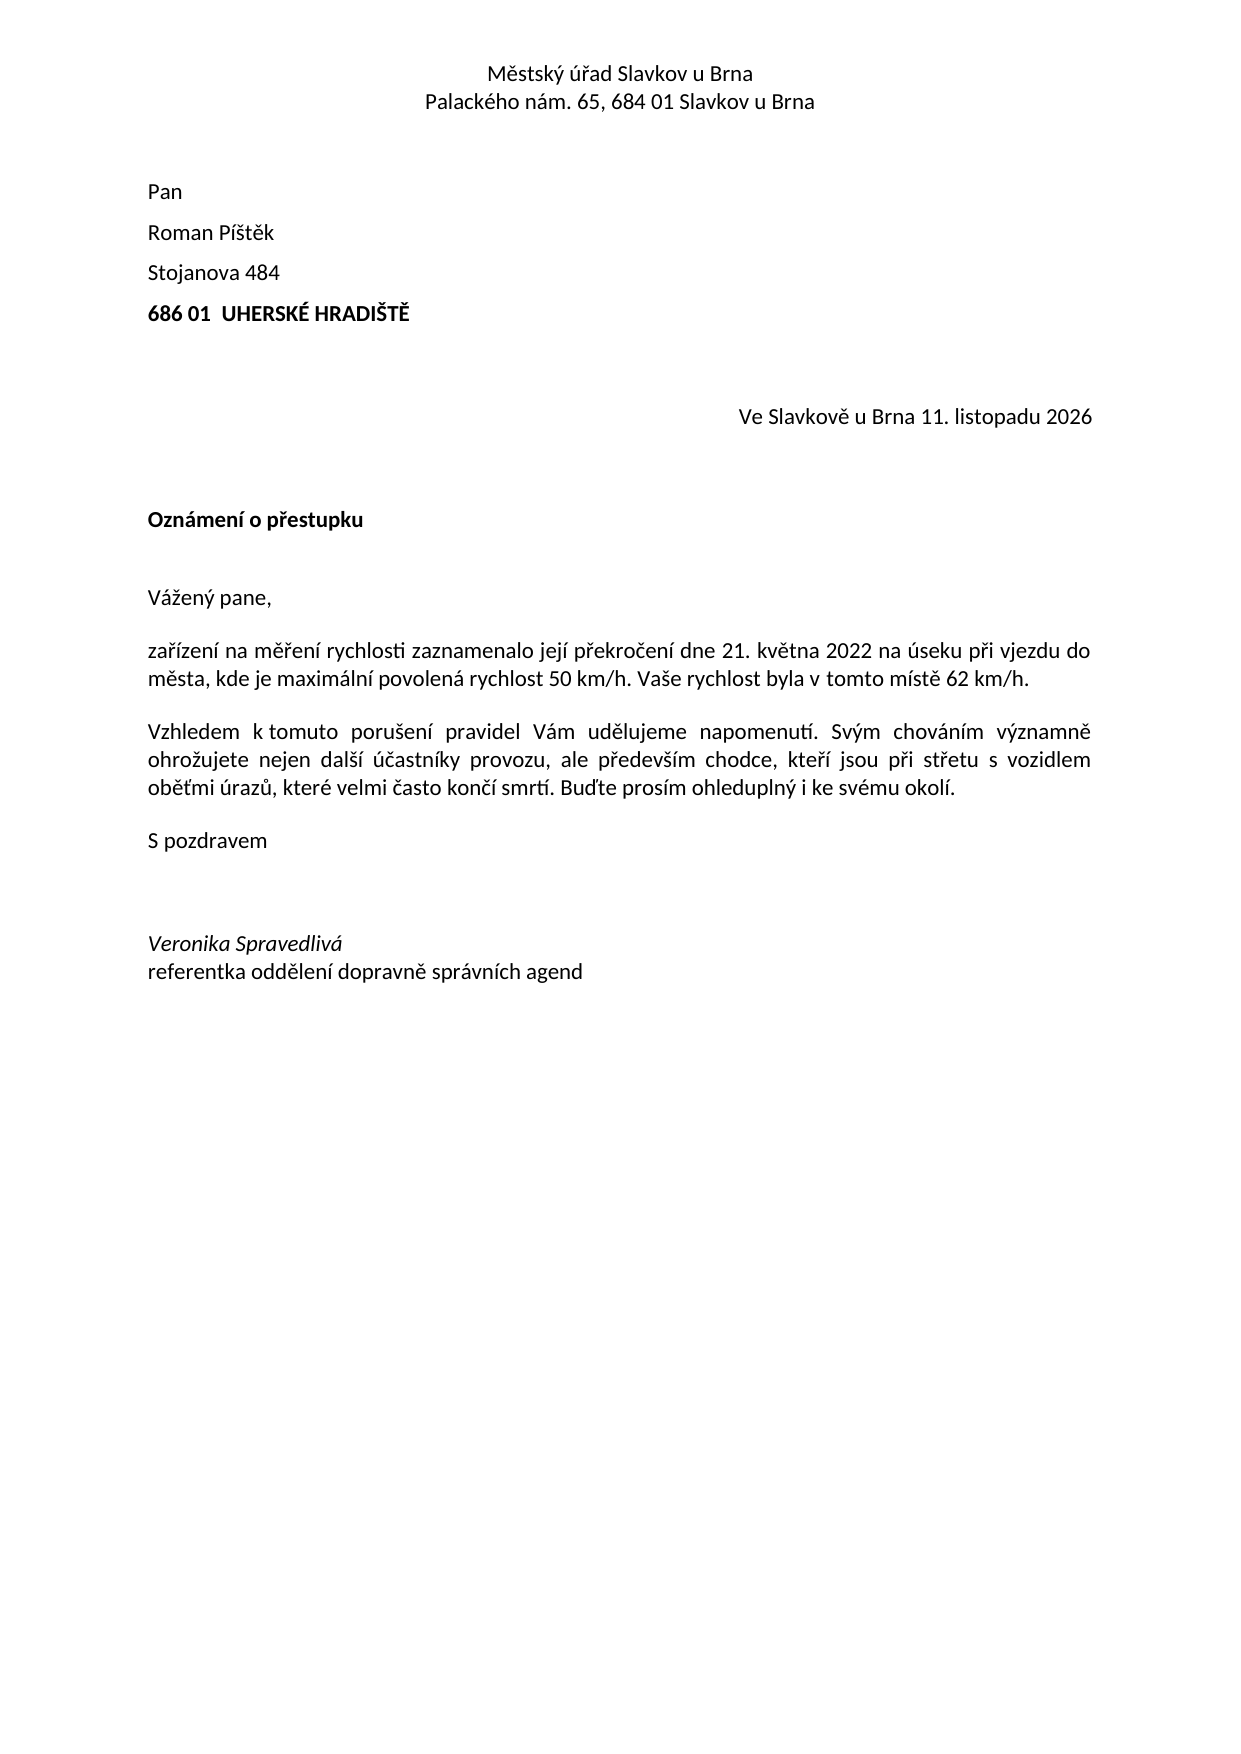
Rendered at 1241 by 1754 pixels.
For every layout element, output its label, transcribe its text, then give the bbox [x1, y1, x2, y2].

text Veronika Spravedlivá [148, 929, 1092, 957]
text Vzhledem k tomuto porušení pravidel Vám udělujeme napomenutí. Svým chováním významně ohrožujete nejen další účastníky provozu, ale především chodce, kteří jsou při střetu s vozidlem oběťmi úrazů, které velmi často končí smrtí. Buďte prosím ohleduplný i ke svému okolí. [148, 717, 1092, 801]
text Ve Slavkově u Brna 31. května 2022 [148, 402, 1092, 430]
text Oznámení o přestupku [148, 505, 1092, 533]
text S pozdravem [148, 826, 1092, 854]
text 686 01 Uherské Hradiště [148, 299, 1092, 327]
text Pan [148, 177, 1092, 205]
text zařízení na měření rychlosti zaznamenalo její překročení dne 21. května 2022 na úseku při vjezdu do města, kde je maximální povolená rychlost 50 km/h. Vaše rychlost byla v tomto místě 62 km/h. [148, 636, 1092, 692]
text Vážený pane, [148, 583, 1092, 611]
text Stojanova 484 [148, 258, 1092, 286]
text referentka oddělení dopravně správních agend [148, 957, 1092, 985]
text Roman Píštěk [148, 218, 1092, 246]
